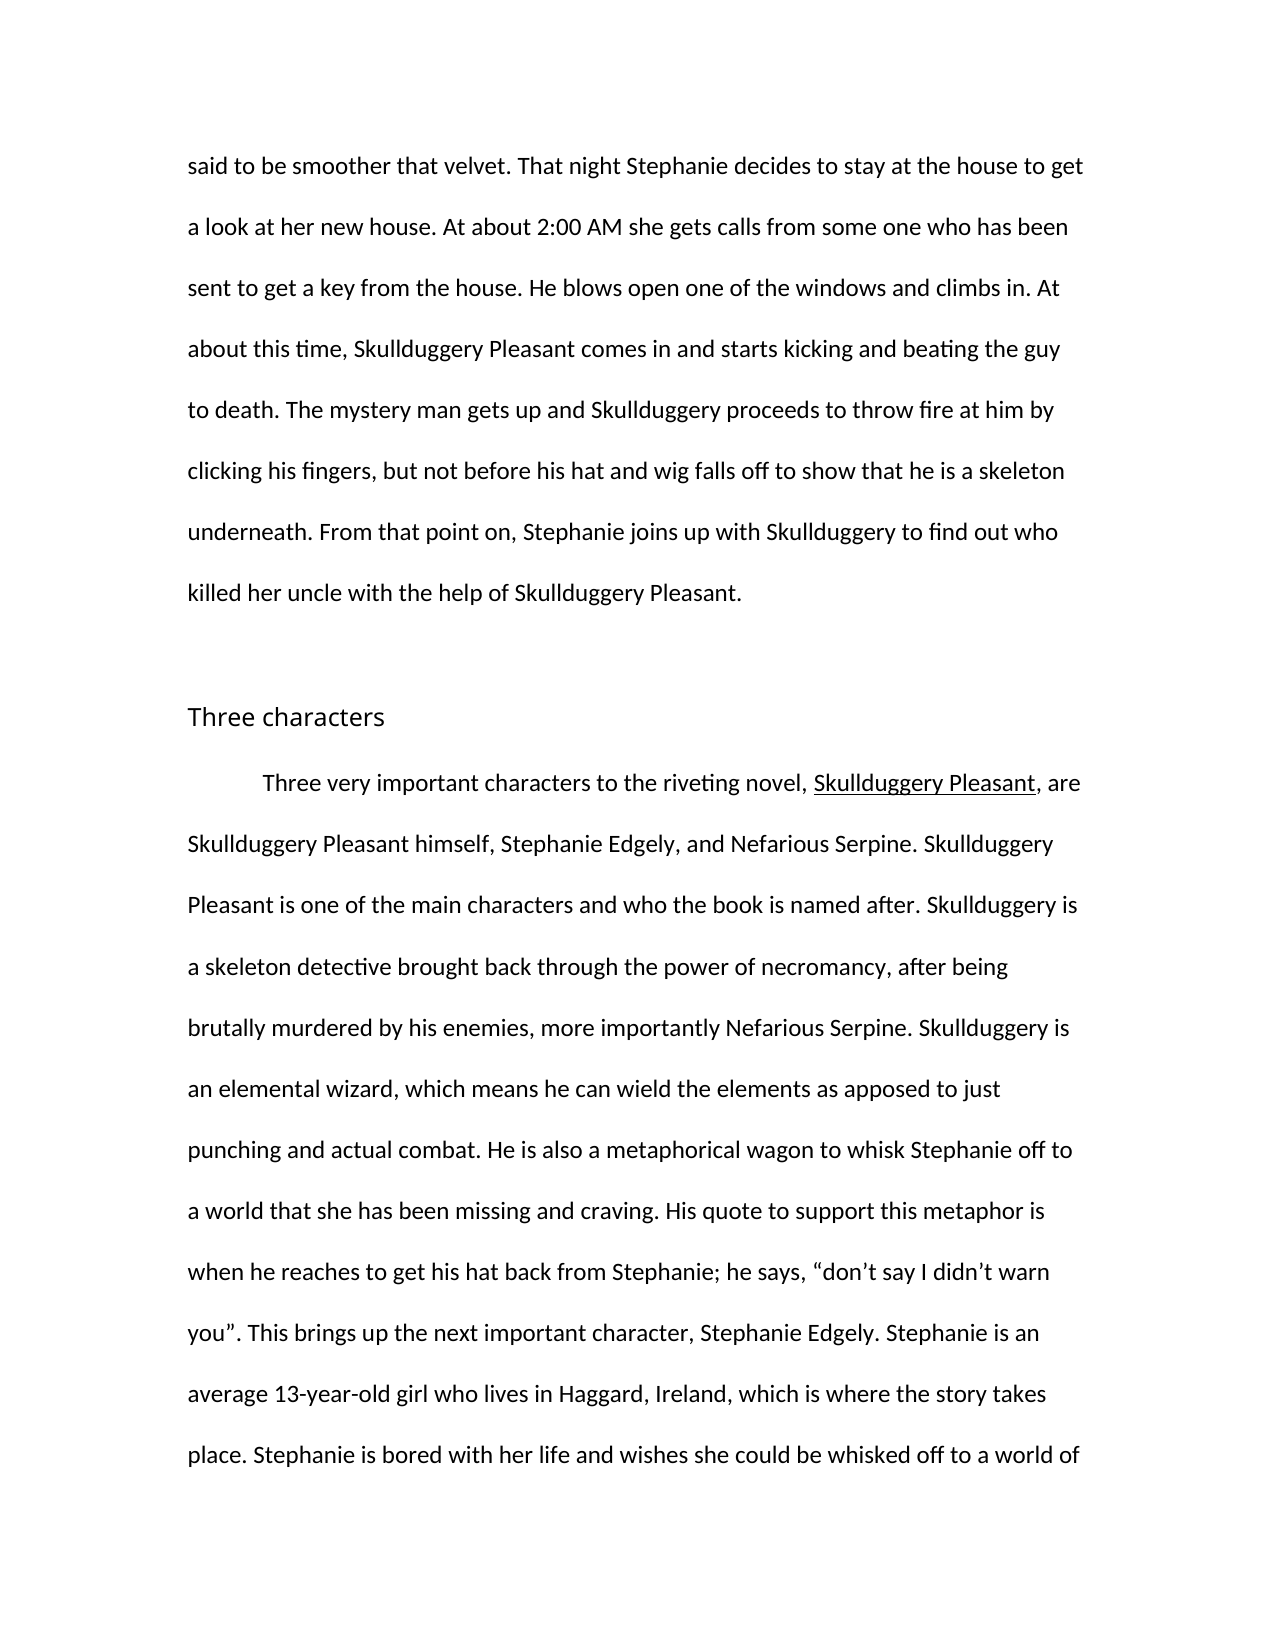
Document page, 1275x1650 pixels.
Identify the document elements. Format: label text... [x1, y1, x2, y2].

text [187, 767, 1087, 1469]
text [187, 150, 1087, 608]
text Three characters [187, 699, 1087, 733]
